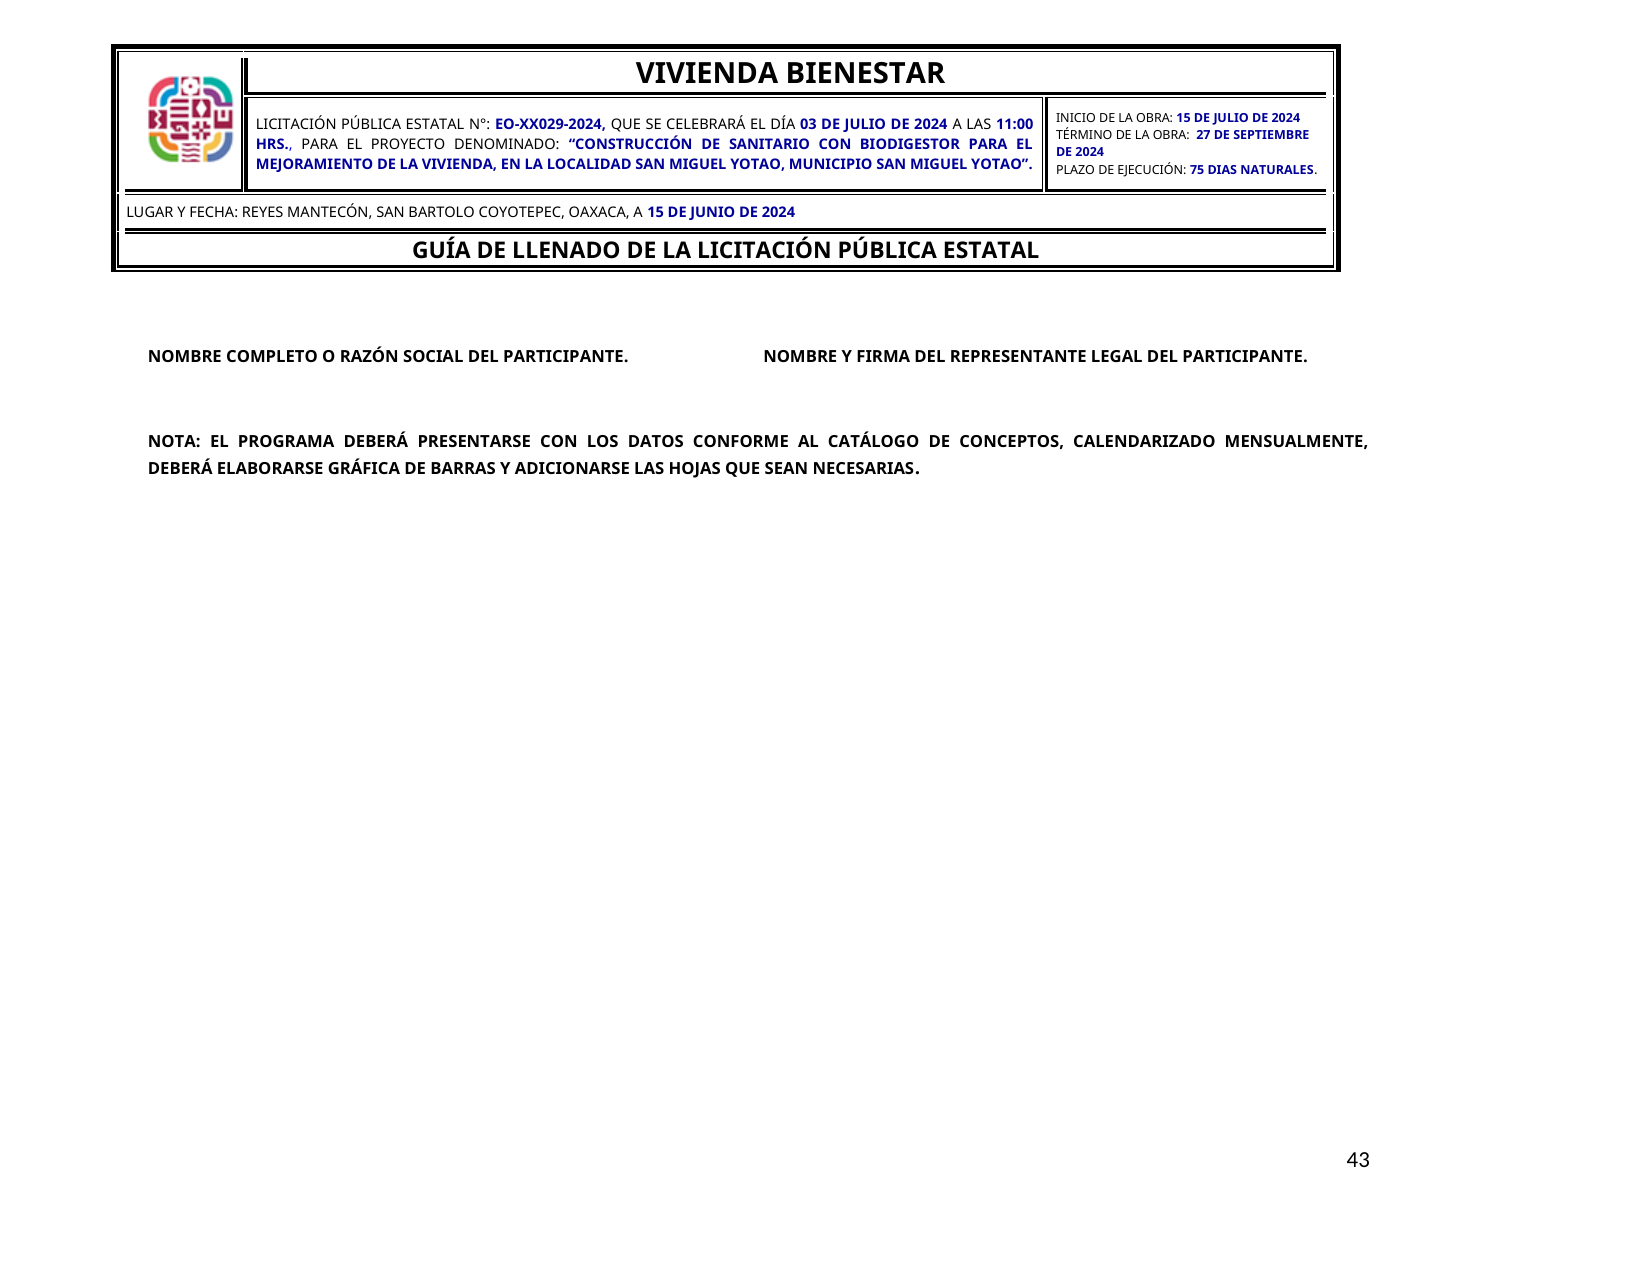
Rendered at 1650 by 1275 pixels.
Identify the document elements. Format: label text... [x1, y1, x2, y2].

text NOTA: EL PROGRAMA DEBERÁ PRESENTARSE CON LOS DATOS CONFORME AL CATÁLOGO DE CONCEPTOS, CALENDARIZADO MENSUALMENTE, DEBERÁ ELABORARSE GRÁFICA DE BARRAS Y ADICIONARSE LAS HOJAS QUE SEAN NECESARIAS. [148, 430, 1369, 480]
text NOMBRE COMPLETO O RAZÓN SOCIAL DEL PARTICIPANTE. NOMBRE Y FIRMA DEL REPRESENTANTE LEGAL DEL PARTICIPANTE. [148, 344, 1369, 367]
picture [137, 68, 241, 168]
